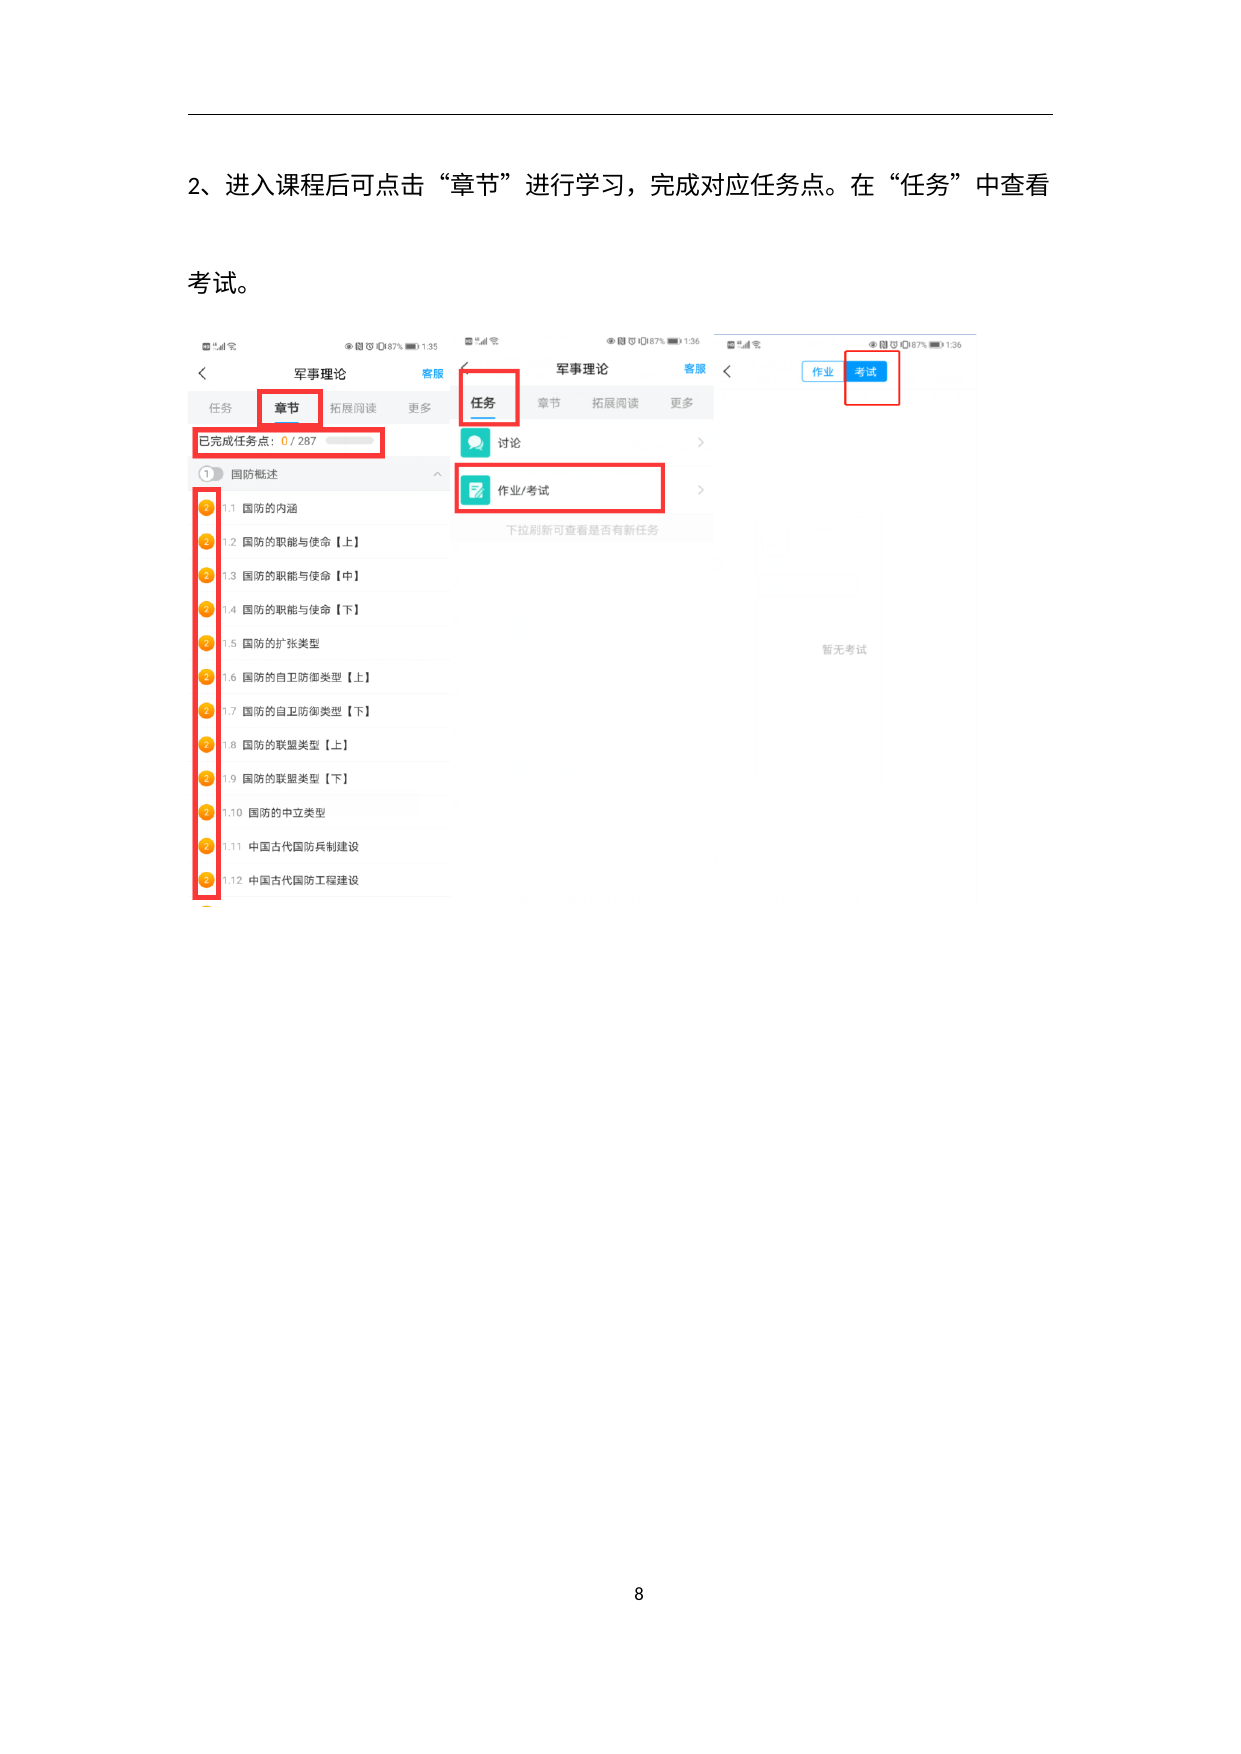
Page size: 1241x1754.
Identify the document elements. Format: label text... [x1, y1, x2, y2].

list 2、进入课程后可点击“章节”进行学习，完成对应任务点。在“任务”中查看考试。 [187, 151, 1053, 314]
picture [187, 331, 977, 907]
